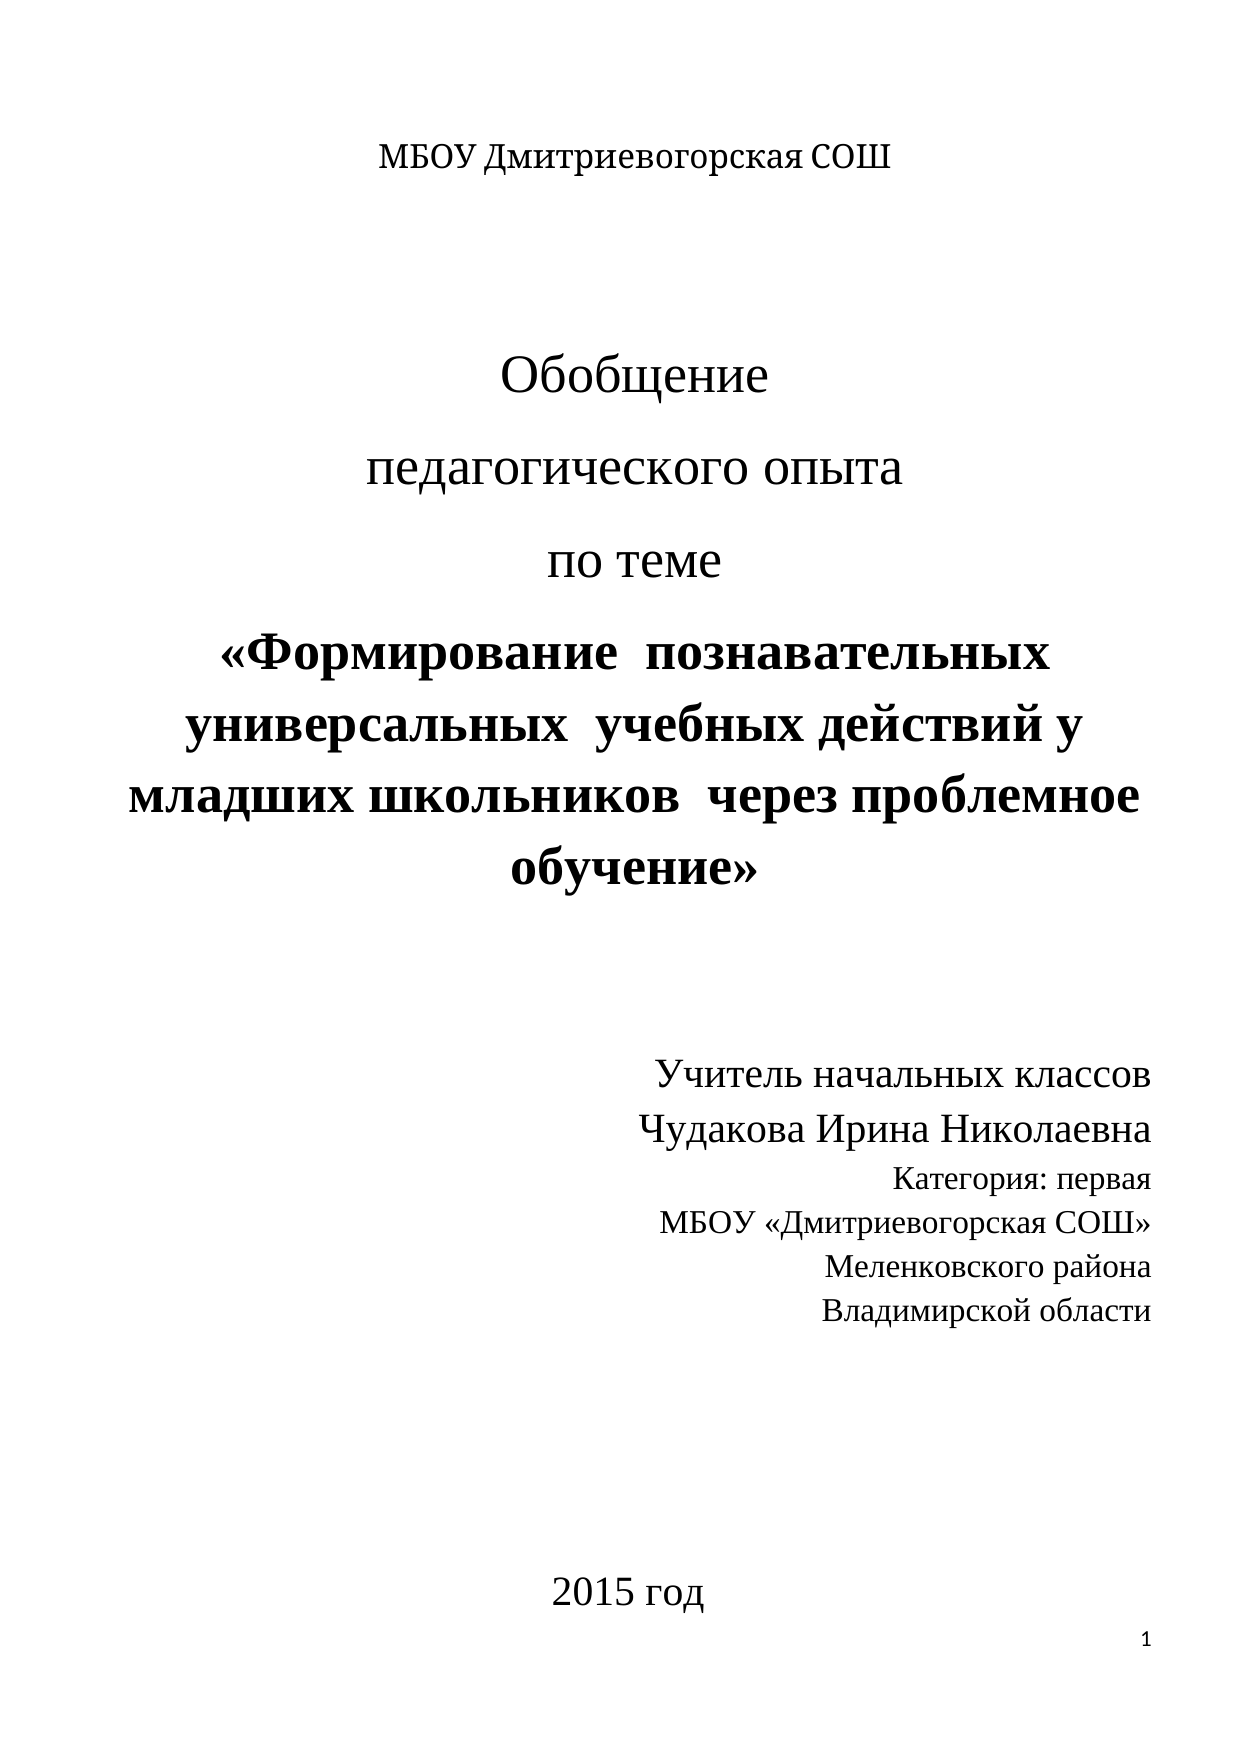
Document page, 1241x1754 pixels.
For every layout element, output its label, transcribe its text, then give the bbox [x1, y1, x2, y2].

text МБОУ «Дмитриевогорская СОШ» [118, 1203, 1152, 1241]
subtitle Владимирской области [118, 1291, 1152, 1329]
text Обобщение [118, 342, 1152, 404]
text Меленковского района [118, 1247, 1152, 1285]
text Учитель начальных классов [118, 1048, 1152, 1096]
subtitle Чудакова Ирина Николаевна [118, 1103, 1152, 1151]
text 2015 год [118, 1567, 1152, 1615]
subtitle МБОУ Дмитриевогорская СОШ [118, 139, 1152, 177]
text педагогического опыта [118, 434, 1152, 496]
text Категория: первая [118, 1158, 1152, 1197]
text по теме [118, 527, 1152, 589]
text «Формирование познавательных универсальных учебных действий у младших школьников через проблемное обучение» [118, 619, 1152, 896]
